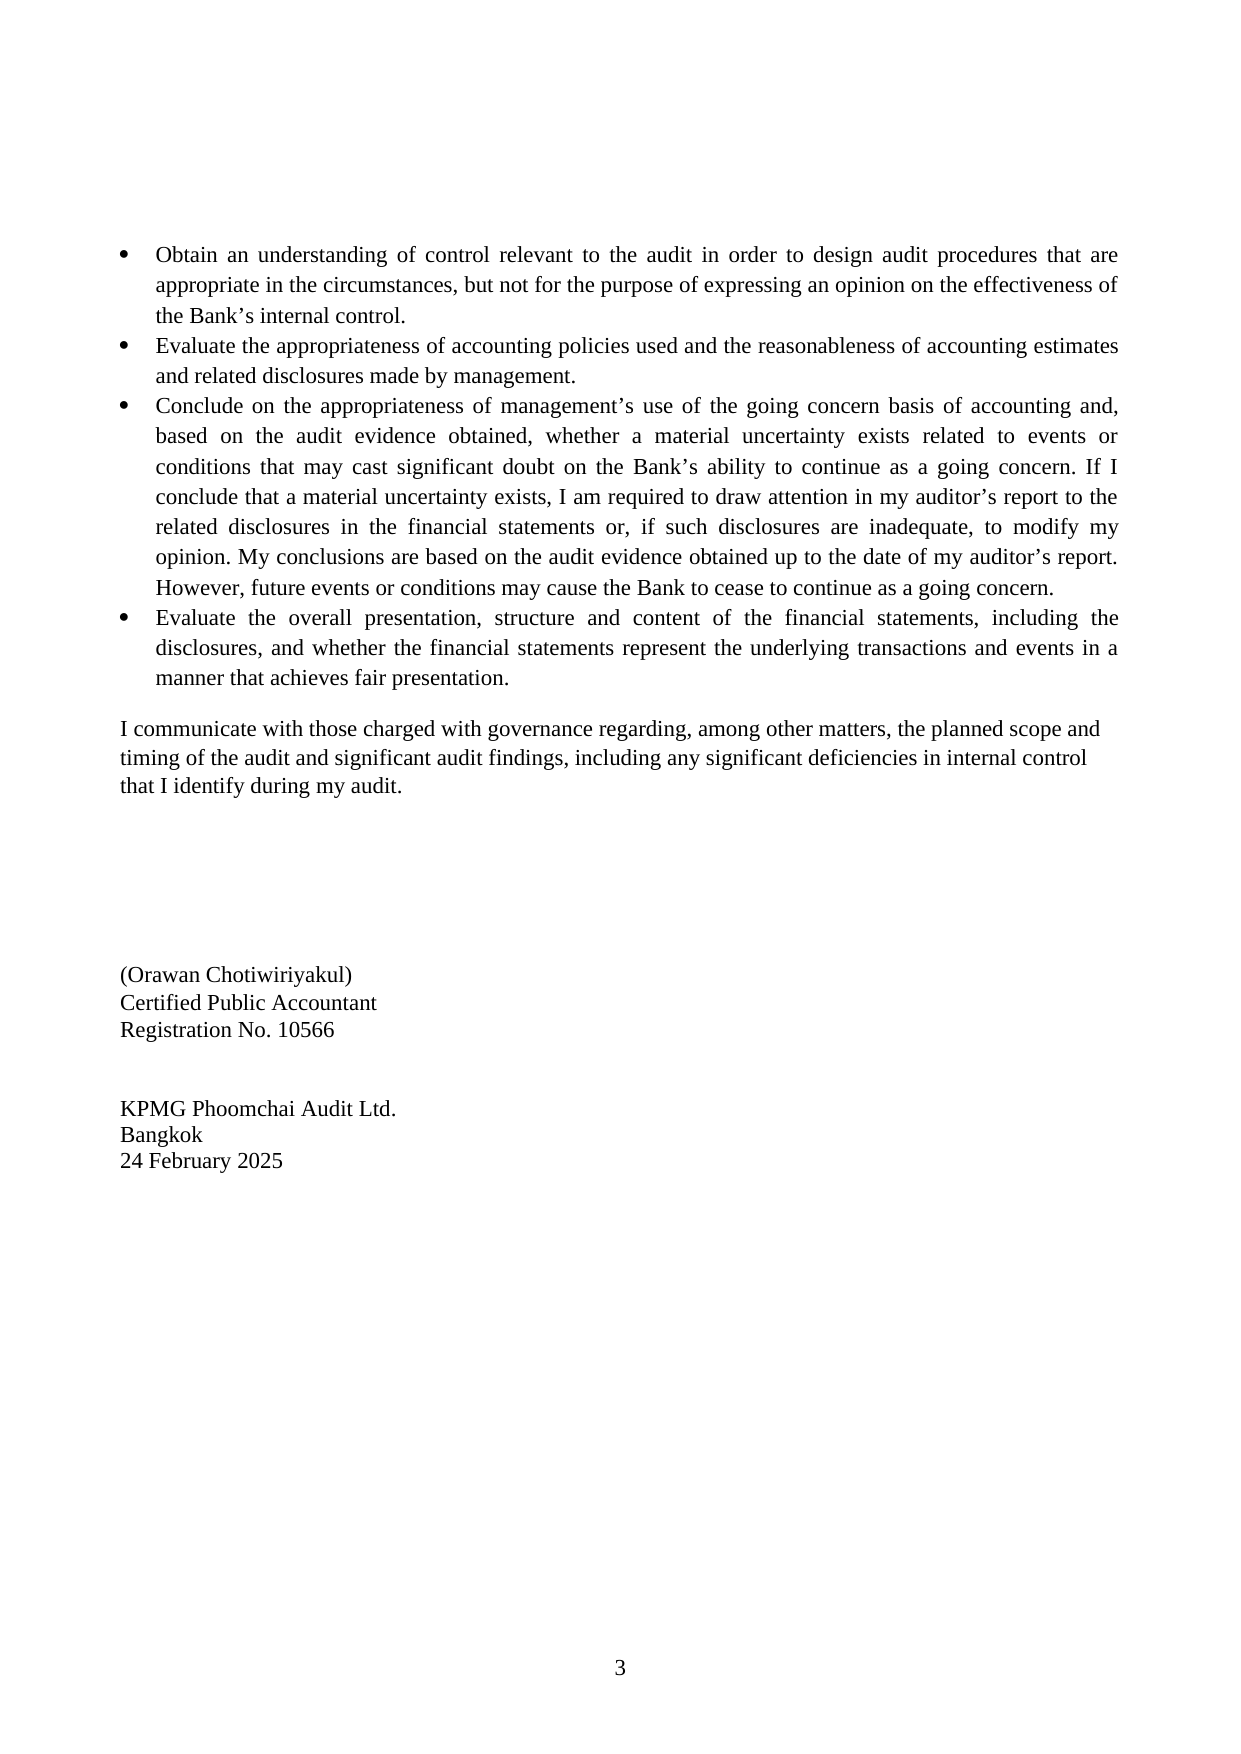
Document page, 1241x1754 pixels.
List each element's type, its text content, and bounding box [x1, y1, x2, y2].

text I communicate with those charged with governance regarding, among other matters, the planned scope and timing of the audit and significant audit findings, including any significant deficiencies in internal control that I identify during my audit. [120, 715, 1120, 798]
text Certified Public Accountant [120, 988, 1120, 1015]
list Obtain an understanding of control relevant to the audit in order to design audit procedures that are appropriate in the circumstances, but not for the purpose of expressing an opinion on the effectiveness of the Bank’s internal control. [120, 241, 1120, 328]
text Registration No. 10566 [120, 1015, 1120, 1042]
list Conclude on the appropriateness of management’s use of the going concern basis of accounting and, based on the audit evidence obtained, whether a material uncertainty exists related to events or conditions that may cast significant doubt on the Bank’s ability to continue as a going concern. If I conclude that a material uncertainty exists, I am required to draw attention in my auditor’s report to the related disclosures in the financial statements or, if such disclosures are inadequate, to modify my opinion. My conclusions are based on the audit evidence obtained up to the date of my auditor’s report. However, future events or conditions may cause the Bank to cease to continue as a going concern. [120, 392, 1120, 600]
text 24 February 2025 [120, 1147, 1120, 1174]
text Bangkok [120, 1121, 1120, 1147]
text KPMG Phoomchai Audit Ltd. [120, 1095, 1120, 1121]
list Evaluate the appropriateness of accounting policies used and the reasonableness of accounting estimates and related disclosures made by management. [120, 332, 1120, 388]
list Evaluate the overall presentation, structure and content of the financial statements, including the disclosures, and whether the financial statements represent the underlying transactions and events in a manner that achieves fair presentation. [120, 604, 1120, 691]
text (Orawan Chotiwiriyakul) [120, 961, 1125, 988]
